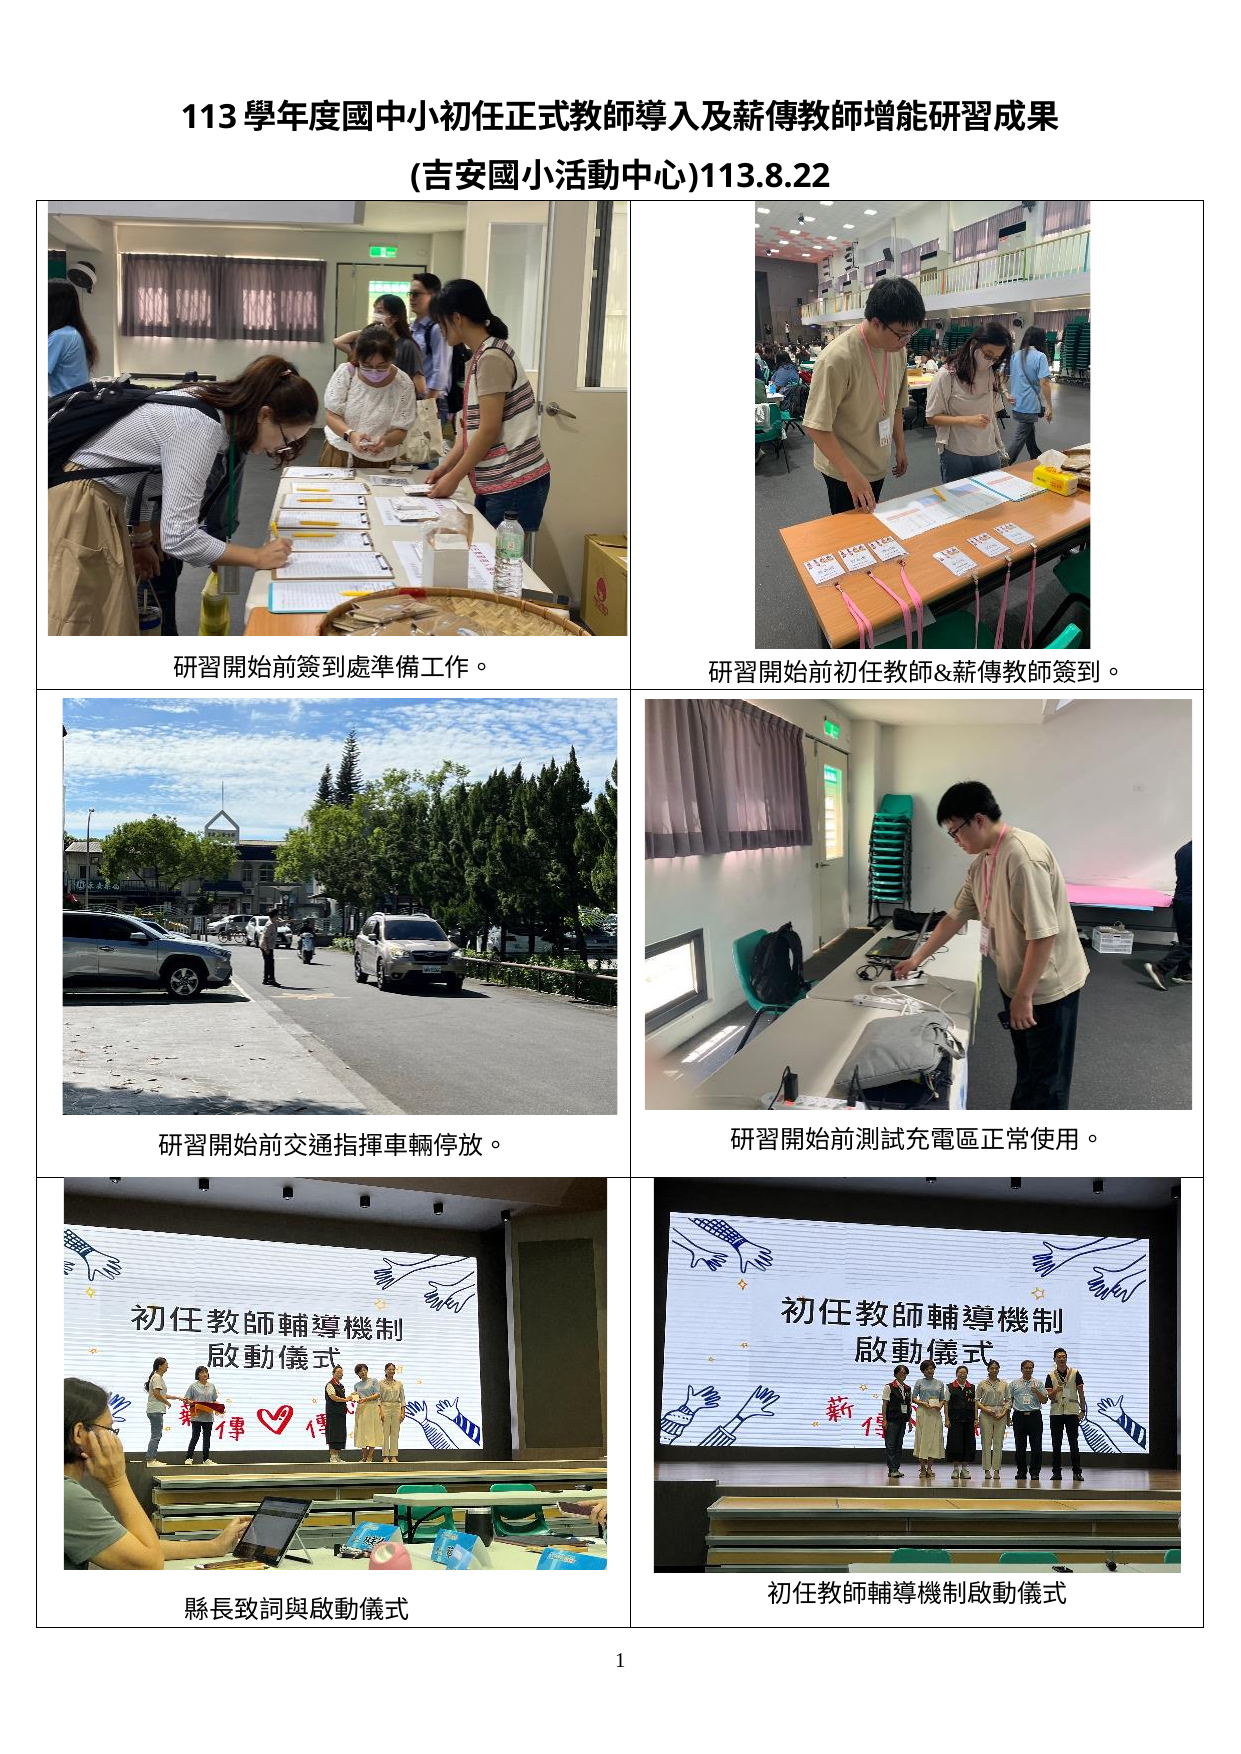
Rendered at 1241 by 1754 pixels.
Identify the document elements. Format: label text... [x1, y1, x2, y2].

table_cell 研習開始前交通指揮車輛停放。 [37, 690, 630, 1177]
picture [63, 1177, 608, 1570]
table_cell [631, 1178, 1203, 1627]
picture [47, 201, 628, 636]
table_header 研習開始前初任教師&薪傳教師簽到。 [631, 201, 1203, 689]
picture [755, 201, 1091, 649]
text 113學年度國中小初任正式教師導入及薪傳教師增能研習成果 [29, 85, 1211, 139]
picture [62, 698, 618, 1115]
text (吉安國小活動中心)113.8.22 [30, 139, 1211, 200]
picture [653, 1177, 1181, 1573]
table_header 研習開始前簽到處準備工作。 [37, 201, 630, 689]
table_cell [37, 1178, 630, 1627]
picture [644, 699, 1193, 1110]
table_cell 研習開始前測試充電區正常使用。 [631, 690, 1203, 1177]
